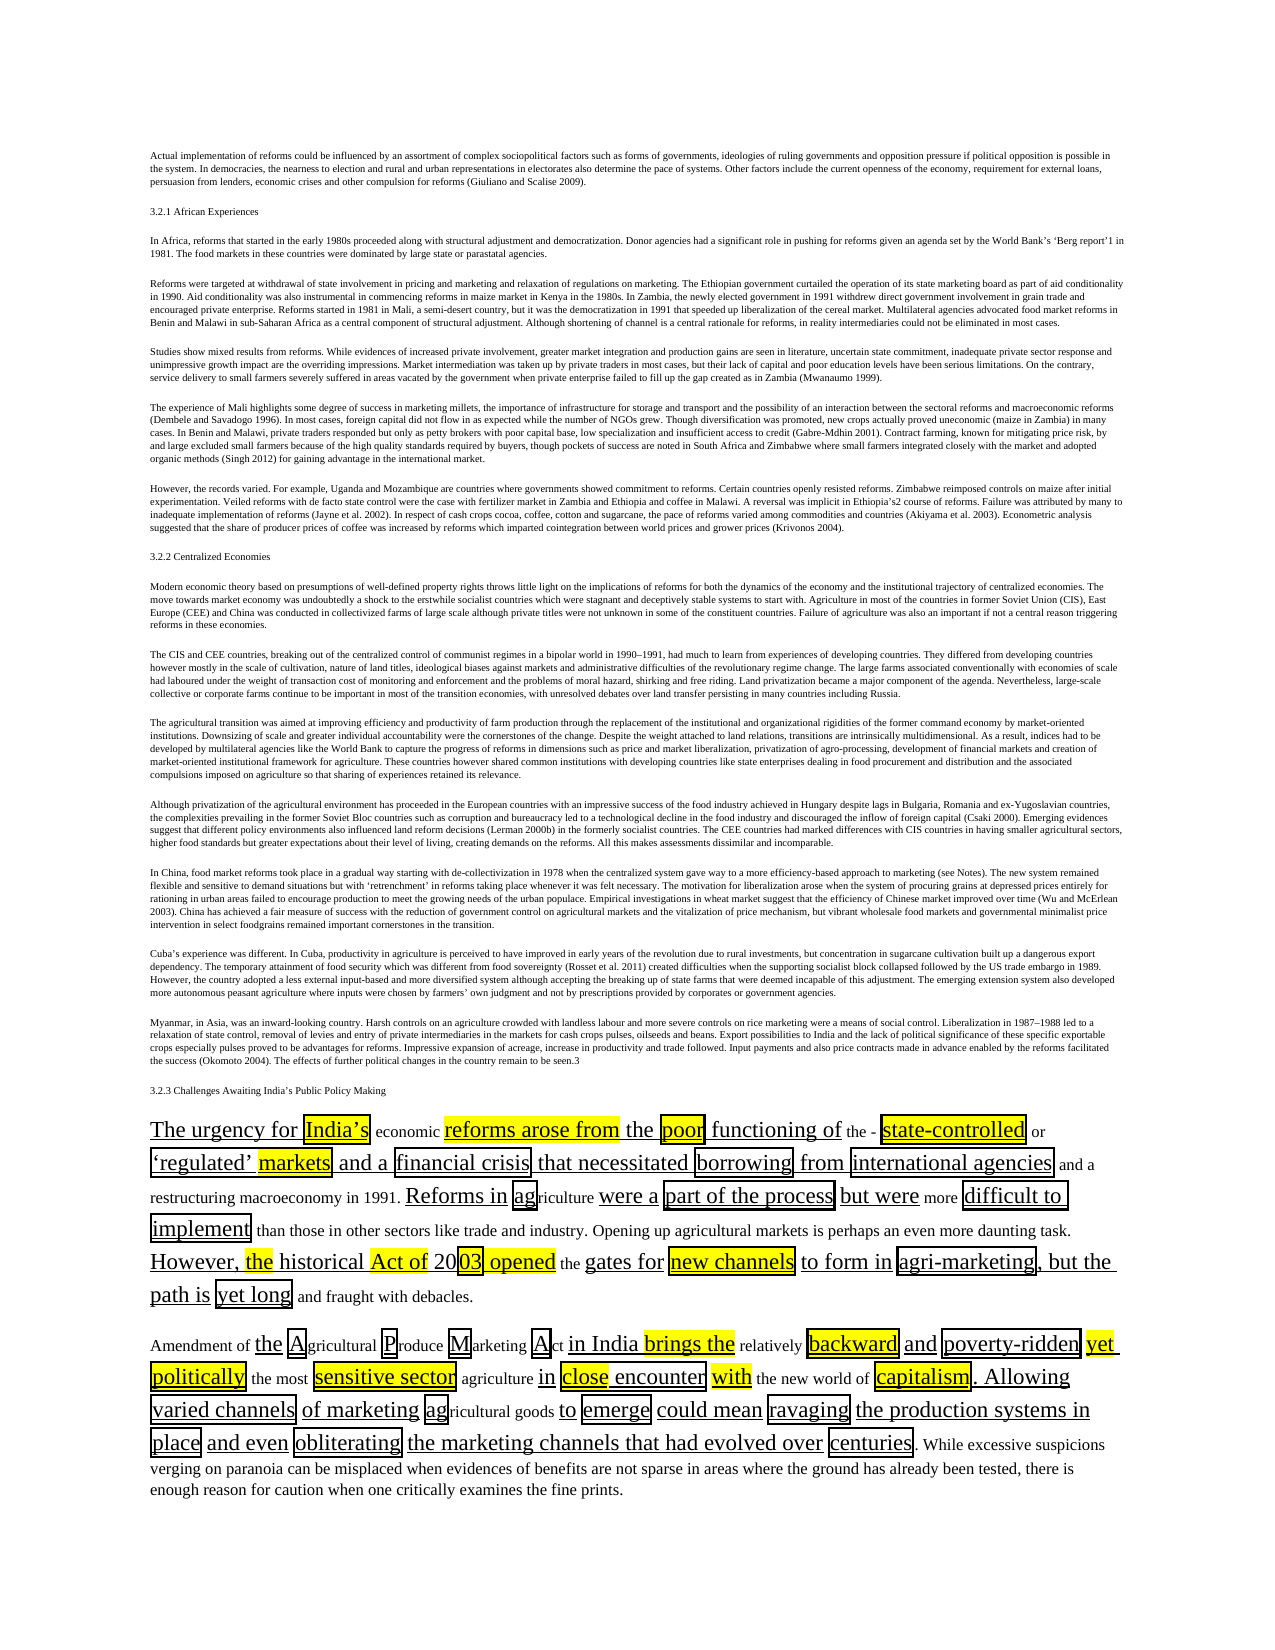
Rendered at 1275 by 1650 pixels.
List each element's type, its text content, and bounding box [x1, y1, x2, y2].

text Amendment of the Agricultural Produce Marketing Act in India brings the relatively backward and poverty-ridden yet politically the most sensitive sector agriculture in close encounter with the new world of capitalism. Allowing varied channels of marketing agricultural goods to emerge could mean ravaging the production systems in place and even obliterating the marketing channels that had evolved over centuries. While excessive suspicions verging on paranoia can be misplaced when evidences of benefits are not sparse in areas where the ground has already been tested, there is enough reason for caution when one critically examines the fine prints. [150, 1328, 1125, 1499]
text The agricultural transition was aimed at improving efficiency and productivity of farm production through the replacement of the institutional and organizational rigidities of the former command economy by market-oriented institutions. Downsizing of scale and greater individual accountability were the cornerstones of the change. Despite the weight attached to land relations, transitions are intrinsically multidimensional. As a result, indices had to be developed by multilateral agencies like the World Bank to capture the progress of reforms in dimensions such as price and market liberalization, privatization of agro-processing, development of financial markets and creation of market-oriented institutional framework for agriculture. These countries however shared common institutions with developing countries like state enterprises dealing in food procurement and distribution and the associated compulsions imposed on agriculture so that sharing of experiences retained its relevance. [150, 717, 1125, 781]
text In China, food market reforms took place in a gradual way starting with de-collectivization in 1978 when the centralized system gave way to a more efficiency-based approach to marketing (see Notes). The new system remained flexible and sensitive to demand situations but with ‘retrenchment’ in reforms taking place whenever it was felt necessary. The motivation for liberalization arose when the system of procuring grains at depressed prices entirely for rationing in urban areas failed to encourage production to meet the growing needs of the urban populace. Empirical investigations in wheat market suggest that the efficiency of Chinese market improved over time (Wu and McErlean 2003). China has achieved a fair measure of success with the reduction of government control on agricultural markets and the vitalization of price mechanism, but vibrant wholesale food markets and governmental minimalist price intervention in select foodgrains remained important cornerstones in the transition. [150, 867, 1125, 930]
text Myanmar, in Asia, was an inward-looking country. Harsh controls on an agriculture crowded with landless labour and more severe controls on rice marketing were a means of social control. Liberalization in 1987–1988 led to a relaxation of state control, removal of levies and entry of private intermediaries in the markets for cash crops pulses, oilseeds and beans. Export possibilities to India and the lack of political significance of these specific exportable crops especially pulses proved to be advantages for reforms. Impressive expansion of acreage, increase in productivity and trade followed. Input payments and also price contracts made in advance enabled by the reforms facilitated the success (Okomoto 2004). The effects of further political changes in the country remain to be seen.3 [150, 1016, 1125, 1067]
text The urgency for India’s economic reforms arose from the poor functioning of the - state-controlled or ‘regulated’ markets and a financial crisis that necessitated borrowing from international agencies and a restructuring macroeconomy in 1991. Reforms in agriculture were a part of the process but were more difficult to implement than those in other sectors like trade and industry. Opening up agricultural markets is perhaps an even more daunting task. However, the historical Act of 2003 opened the gates for new channels to form in agri-marketing, but the path is yet long and fraught with debacles. [150, 1114, 1125, 1309]
text Actual implementation of reforms could be influenced by an assortment of complex sociopolitical factors such as forms of governments, ideologies of ruling governments and opposition pressure if political opposition is possible in the system. In democracies, the nearness to election and rural and urban representations in electorates also determine the pace of systems. Other factors include the current openness of the economy, requirement for external loans, persuasion from lenders, economic crises and other compulsion for reforms (Giuliano and Scalise 2009). [150, 150, 1125, 188]
text In Africa, reforms that started in the early 1980s proceeded along with structural adjustment and democratization. Donor agencies had a significant role in pushing for reforms given an agenda set by the World Bank’s ‘Berg report’1 in 1981. The food markets in these countries were dominated by large state or parastatal agencies. [150, 235, 1125, 260]
text Modern economic theory based on presumptions of well-defined property rights throws little light on the implications of reforms for both the dynamics of the economy and the institutional trajectory of centralized economies. The move towards market economy was undoubtedly a shock to the erstwhile socialist countries which were stagnant and deceptively stable systems to start with. Agriculture in most of the countries in former Soviet Union (CIS), East Europe (CEE) and China was conducted in collectivized farms of large scale although private titles were not unknown in some of the constituent countries. Failure of agriculture was also an important if not a central reason triggering reforms in these economies. [150, 580, 1125, 631]
text 3.2.3 Challenges Awaiting India’s Public Policy Making [150, 1084, 1125, 1097]
text The experience of Mali highlights some degree of success in marketing millets, the importance of infrastructure for storage and transport and the possibility of an interaction between the sectoral reforms and macroeconomic reforms (Dembele and Savadogo 1996). In most cases, foreign capital did not flow in as expected while the number of NGOs grew. Though diversification was promoted, new crops actually proved uneconomic (maize in Zambia) in many cases. In Benin and Malawi, private traders responded but only as petty brokers with poor capital base, low specialization and insufficient access to credit (Gabre-Mdhin 2001). Contract farming, known for mitigating price risk, by and large excluded small farmers because of the high quality standards required by buyers, though pockets of success are noted in South Africa and Zimbabwe where small farmers integrated closely with the market and adopted organic methods (Singh 2012) for gaining advantage in the international market. [150, 401, 1125, 465]
